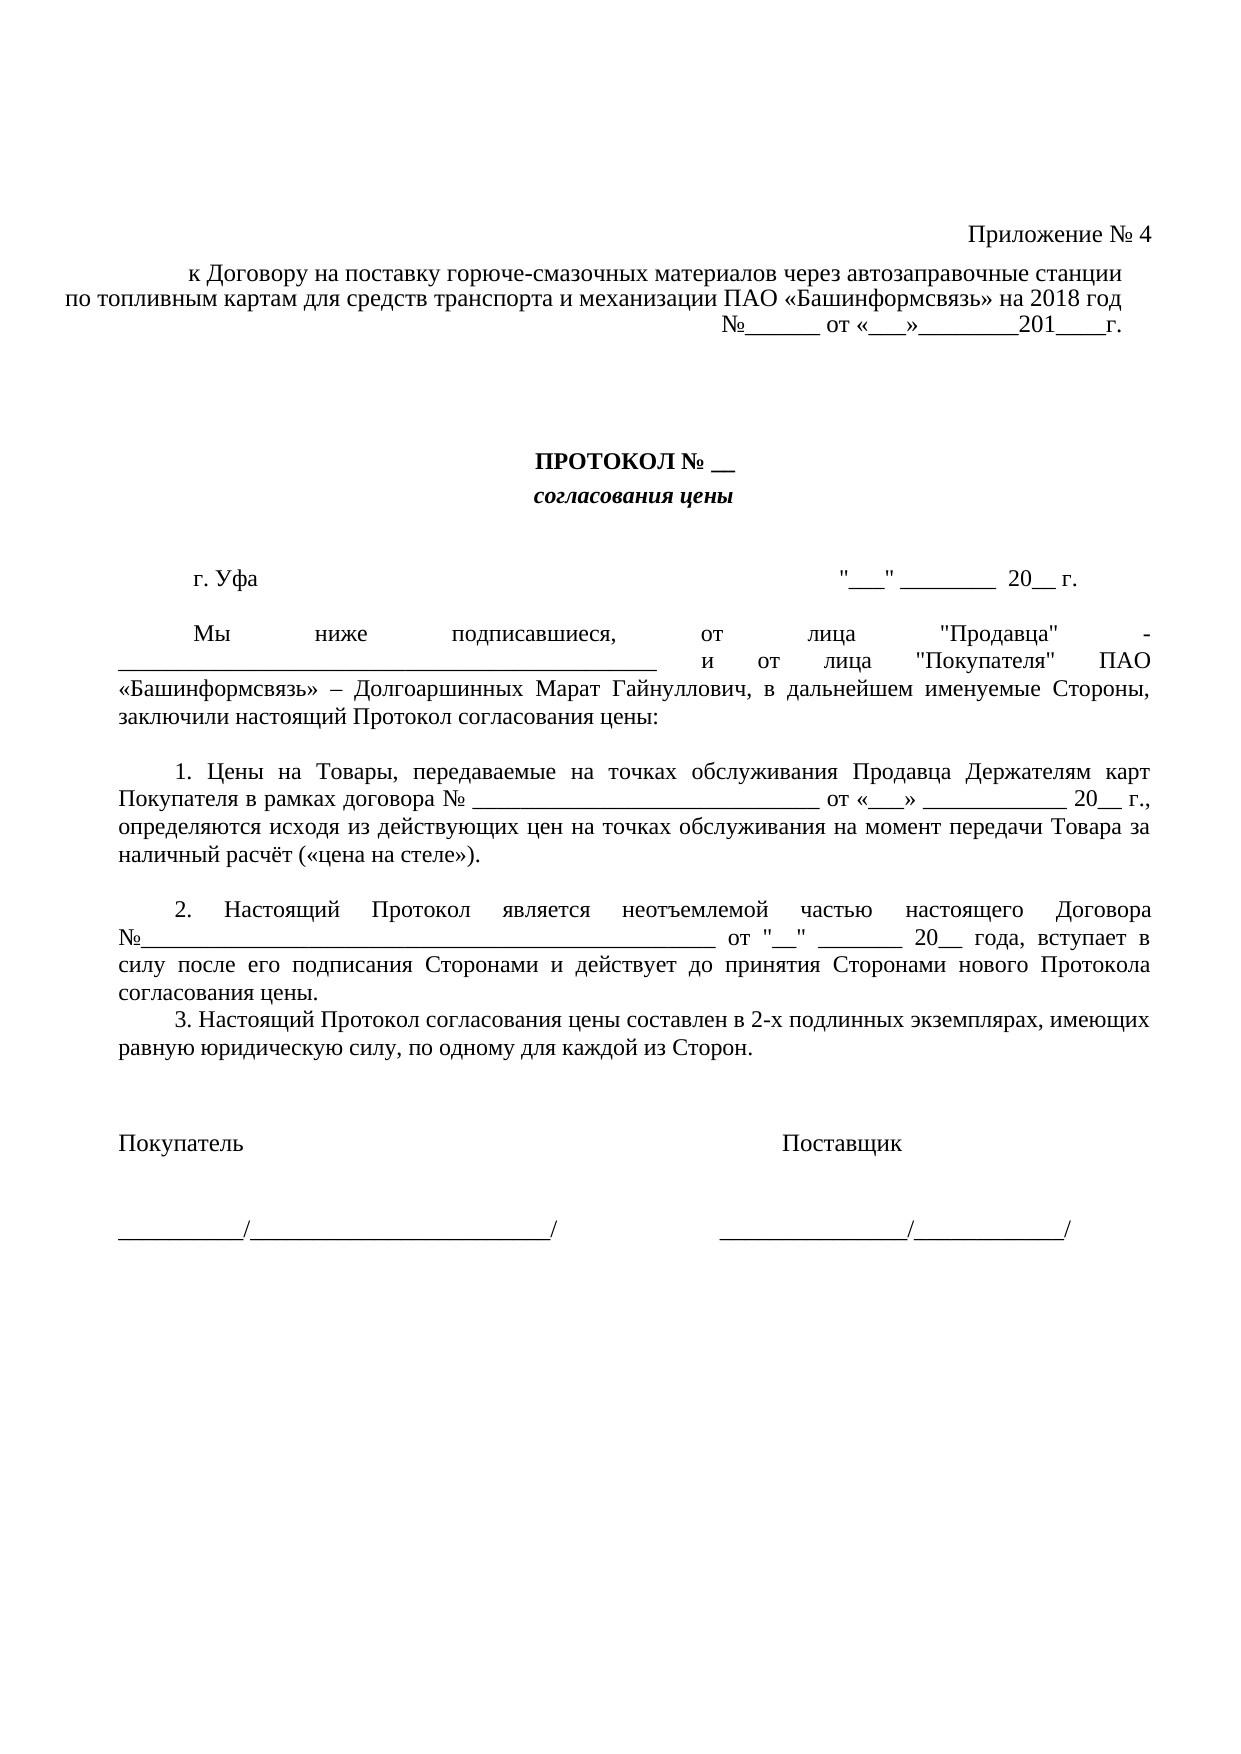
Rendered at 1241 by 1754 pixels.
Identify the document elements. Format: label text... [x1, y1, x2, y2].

text 3. Настоящий Протокол согласования цены составлен в 2-х подлинных экземплярах, имеющих равную юридическую силу, по одному для каждой из Сторон. [118, 1005, 1152, 1061]
text 2. Настоящий Протокол является неотъемлемой частью настоящего Договора №________________________________________________ от "__" _______ 20__ года, вступает в силу после его подписания Сторонами и действует до принятия Сторонами нового Протокола согласования цены. [118, 895, 1152, 1005]
text г. Уфа "___" ________ 20__ г. [193, 564, 1152, 591]
text Мы ниже подписавшиеся, от лица "Продавца" - _____________________________________________ и от лица "Покупателя" ПАО «Башинформсвязь» – Долгоаршинных Марат Гайнуллович, в дальнейшем именуемые Стороны, заключили настоящий Протокол согласования цены: [118, 619, 1152, 729]
text Покупатель Поставщик [118, 1128, 1152, 1157]
text __________/________________________/ _______________/____________/ [118, 1214, 1152, 1243]
text к Договору на поставку горюче-смазочных материалов через автозаправочные станции по топливным картам для средств транспорта и механизации ПАО «Башинформсвязь» на 2018 год [59, 260, 1122, 312]
text ПРОТОКОЛ № __ [118, 447, 1152, 474]
text Приложение № 4 [118, 219, 1152, 248]
text №______ от «___»________201____г. [59, 312, 1122, 338]
text согласования цены [118, 481, 1152, 508]
text 1. Цены на Товары, передаваемые на точках обслуживания Продавца Держателям карт Покупателя в рамках договора № _____________________________ от «___» ____________ 20__ г., определяются исходя из действующих цен на точках обслуживания на момент передачи Товара за наличный расчёт («цена на стеле»). [118, 757, 1152, 867]
